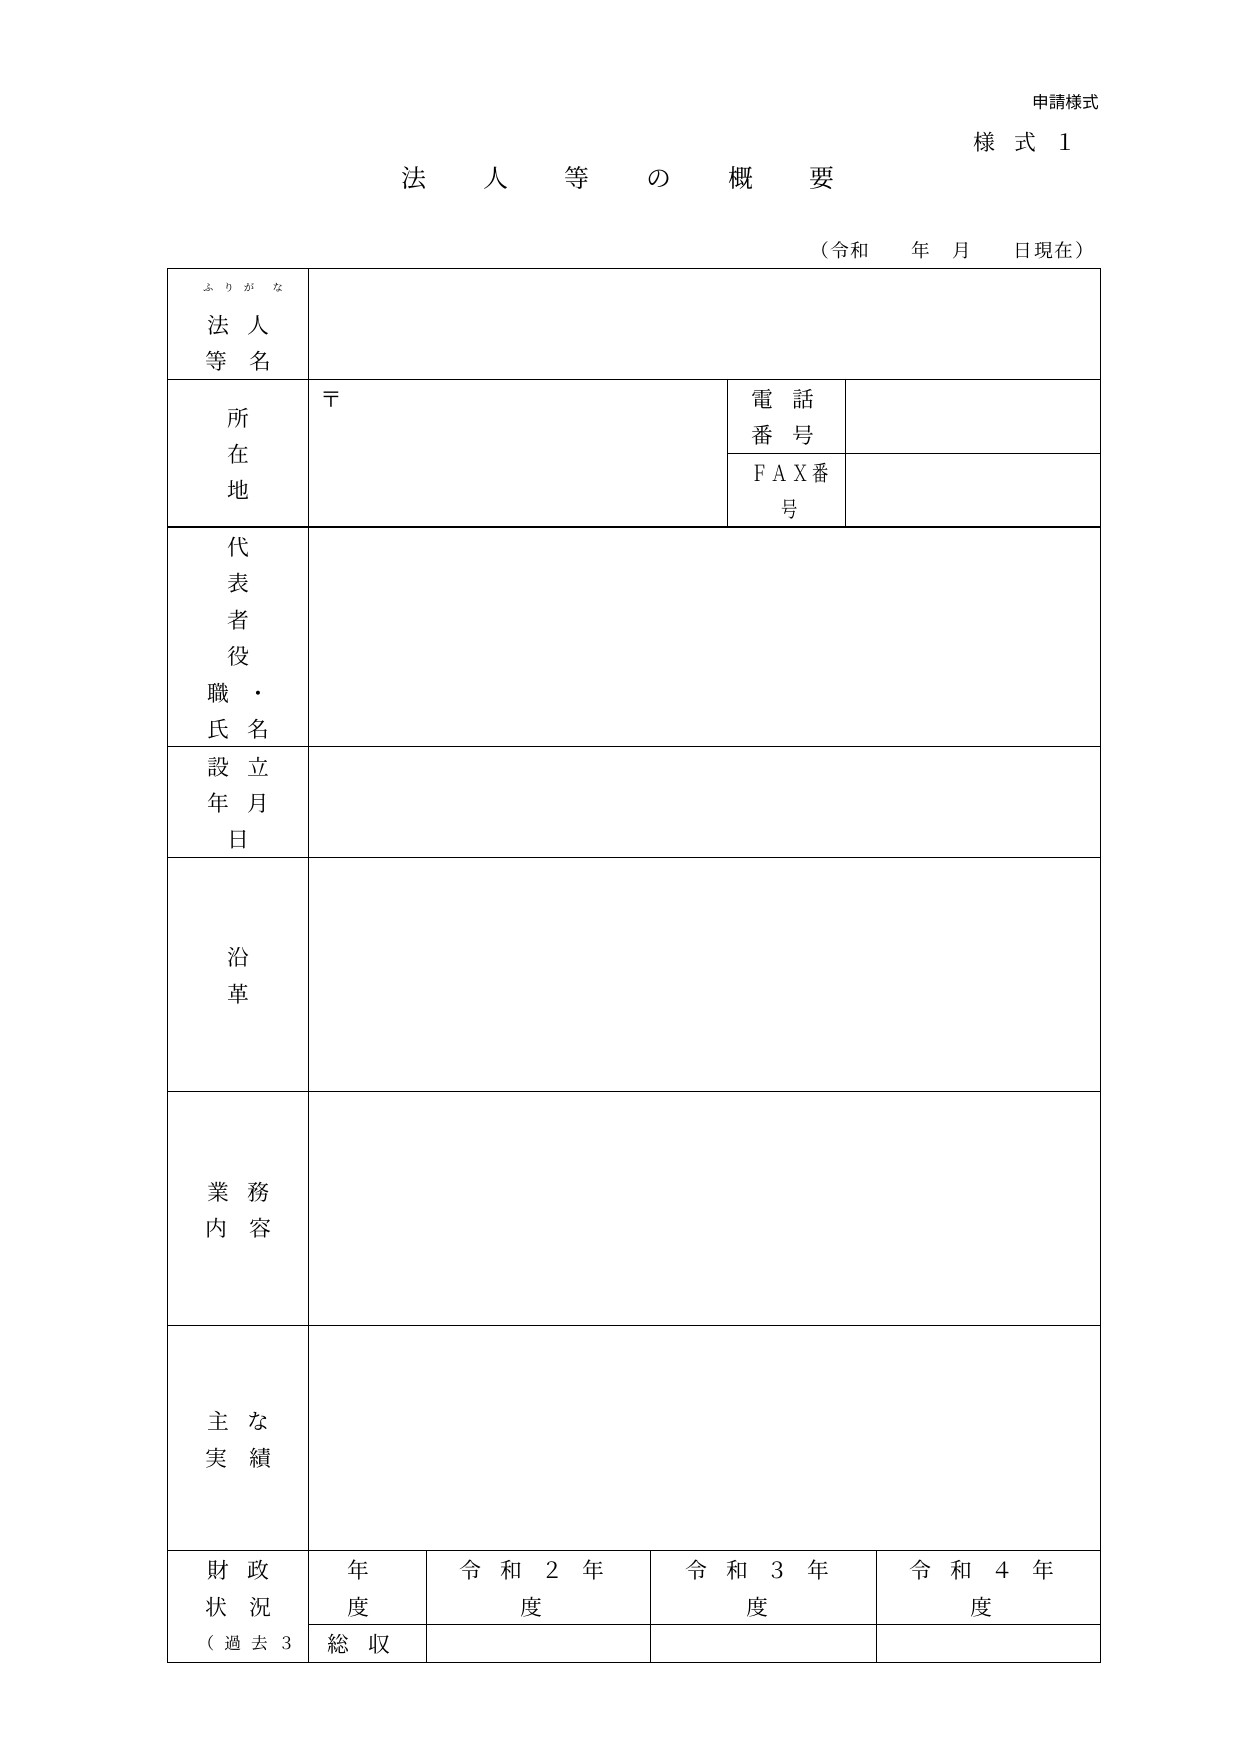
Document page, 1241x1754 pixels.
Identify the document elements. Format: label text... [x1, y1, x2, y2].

table_cell 令和４年度 [877, 1551, 1100, 1624]
table_cell ＦＡＸ番号 [728, 454, 845, 526]
table_cell 令和２年度 [427, 1551, 650, 1624]
table_cell 沿 革 [168, 858, 308, 1091]
table_header [309, 269, 1100, 378]
table_cell 電話番号 [728, 380, 845, 452]
table_cell [309, 1326, 1100, 1550]
subtitle 様式１ [156, 122, 1096, 159]
table_cell 設立年月日 [168, 747, 308, 857]
table_cell [877, 1625, 1100, 1662]
table_cell [846, 454, 1100, 526]
table_cell 年 度 [309, 1551, 426, 1624]
table_cell [309, 858, 1100, 1091]
table_cell 財政状況 （過去３年間について記入してください） [168, 1551, 308, 1662]
text 法 人 等 の 概 要 [156, 159, 1096, 195]
table_cell [309, 528, 1100, 746]
table_cell 主な実績 [168, 1326, 308, 1550]
table_cell [427, 1625, 650, 1662]
table_cell 代 表 者 役職・氏名 [168, 528, 308, 746]
table_cell 令和３年度 [651, 1551, 876, 1624]
table_cell [651, 1625, 876, 1662]
table_cell [309, 1092, 1100, 1325]
table_cell 業務内容 [168, 1092, 308, 1325]
table_cell 〒 [309, 380, 727, 526]
table_cell 所 在 地 [168, 380, 308, 526]
text （令和 年 月 日現在） [156, 232, 1096, 268]
table_cell [846, 380, 1100, 452]
table_cell [309, 747, 1100, 857]
table_cell 総収益 [309, 1625, 426, 1662]
table_header ふりがな 法人等名 [168, 269, 308, 378]
